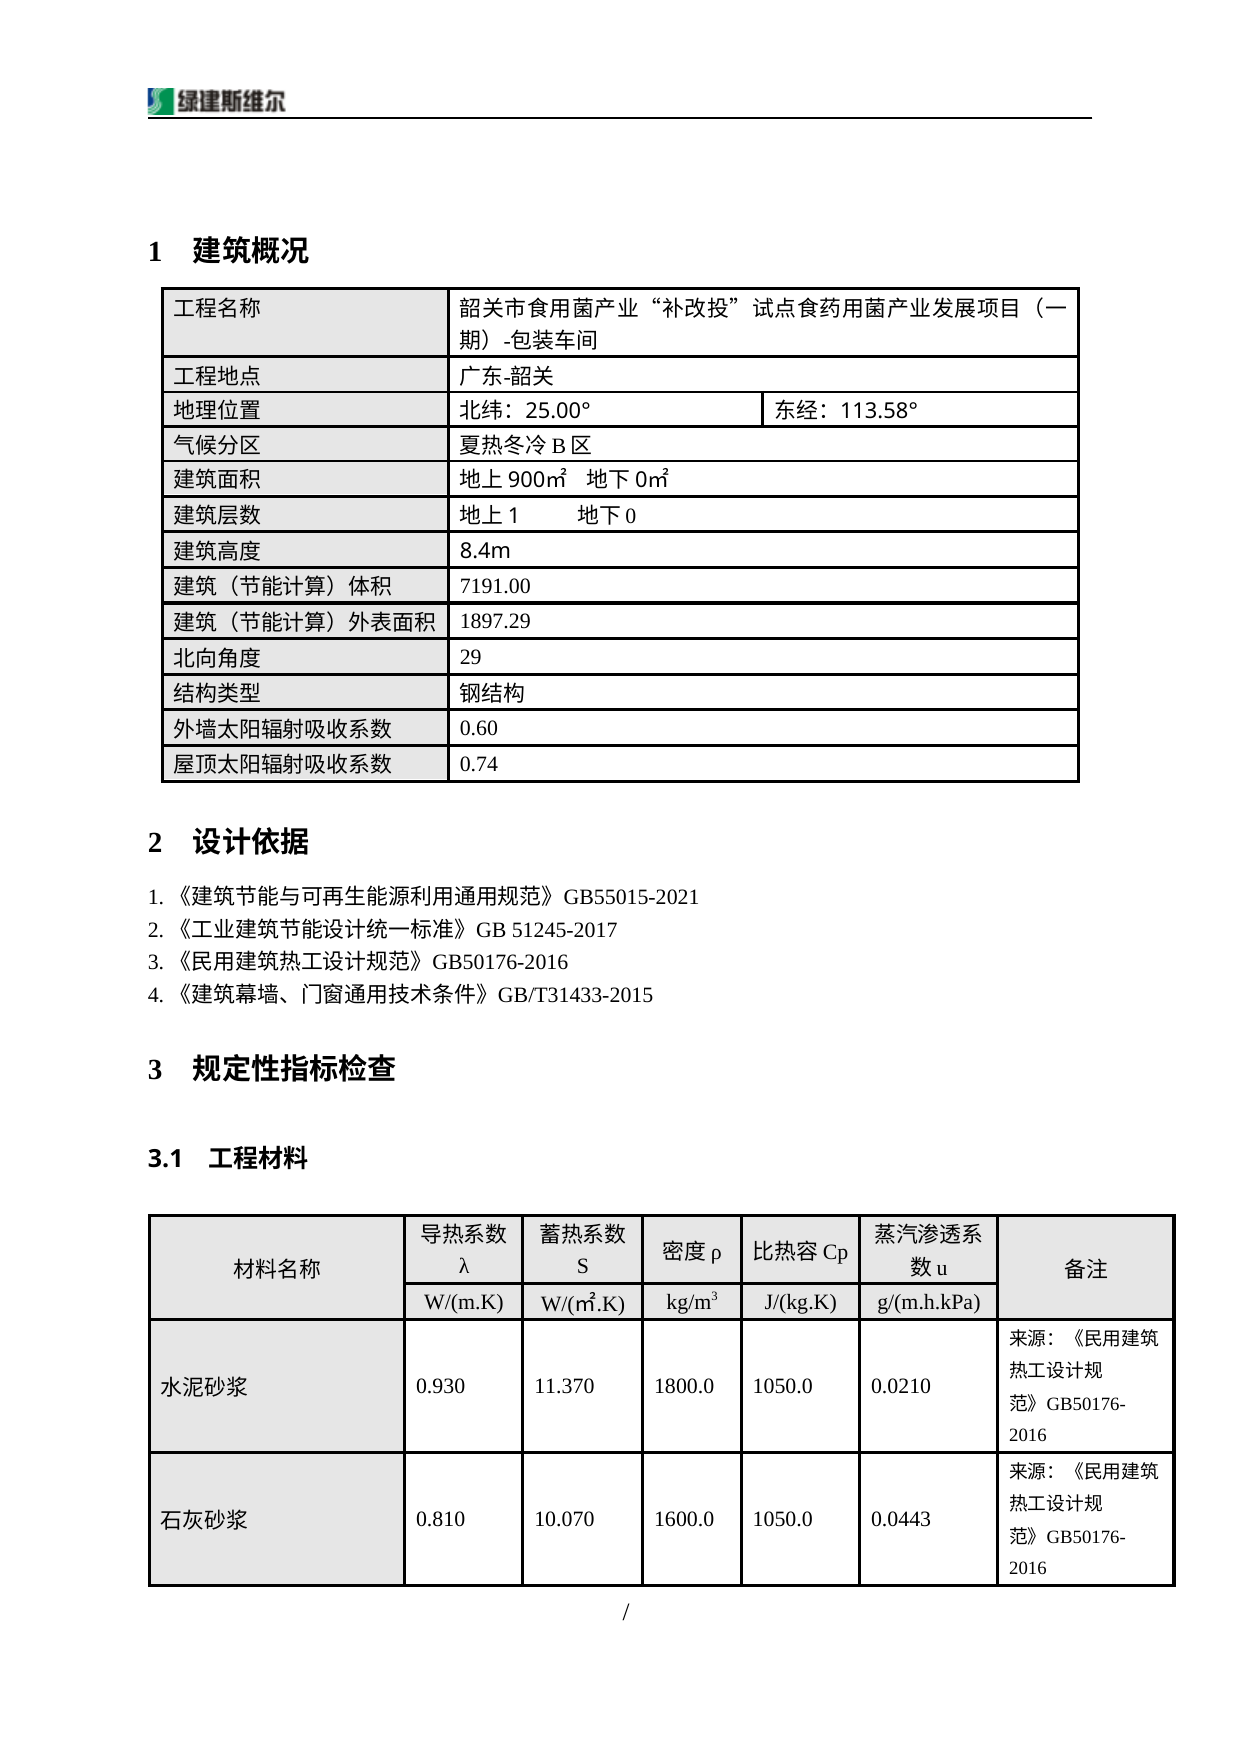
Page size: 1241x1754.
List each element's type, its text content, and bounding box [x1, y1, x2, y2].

table_cell 0.60 [450, 711, 1077, 744]
table_cell J/(kg.K) [743, 1285, 858, 1318]
table_cell 建筑（节能计算）体积 [164, 569, 447, 601]
table_header 比热容Cp [743, 1217, 858, 1282]
table_cell 地上900㎡ 地下0㎡ [450, 462, 1077, 494]
table_cell 东经：113.58° [764, 393, 1077, 425]
table_header 工程名称 [164, 290, 447, 355]
table_header 韶关市食用菌产业“补改投”试点食药用菌产业发展项目（一期）-包装车间 [450, 290, 1077, 355]
table_cell 29 [450, 640, 1077, 673]
table_cell 8.4m [450, 533, 1077, 566]
table_header 导热系数λ [406, 1217, 521, 1282]
table_cell 0.74 [450, 747, 1077, 779]
table_cell 北向角度 [164, 640, 447, 673]
table_cell 石灰砂浆 [151, 1454, 403, 1584]
table_cell 结构类型 [164, 676, 447, 708]
table_cell 来源：《民用建筑热工设计规范》GB50176-2016 [999, 1321, 1172, 1451]
table_cell 建筑层数 [164, 498, 447, 530]
table_cell 工程地点 [164, 358, 447, 391]
table_cell 北纬：25.00° [450, 393, 761, 425]
table_cell 外墙太阳辐射吸收系数 [164, 711, 447, 744]
table_cell 夏热冬冷B区 [450, 428, 1077, 460]
table_cell g/(m.h.kPa) [861, 1285, 996, 1318]
table_cell 1600.0 [644, 1454, 740, 1584]
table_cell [999, 1454, 1172, 1584]
text 4. 《建筑幕墙、门窗通用技术条件》GB/T31433-2015 [148, 976, 1092, 1009]
table_cell 7191.00 [450, 569, 1077, 601]
table_cell 地上1 地下0 [450, 498, 1077, 530]
table_cell 气候分区 [164, 428, 447, 460]
table_header 蓄热系数S [524, 1217, 641, 1282]
table_cell 1800.0 [644, 1321, 740, 1451]
subtitle 规定性指标检查 [148, 1034, 1092, 1099]
subtitle 建筑概况 [148, 216, 1092, 281]
table_cell 广东-韶关 [450, 358, 1077, 391]
table_cell 屋顶太阳辐射吸收系数 [164, 747, 447, 779]
table_header 密度ρ [644, 1217, 740, 1282]
subtitle 工程材料 [148, 1124, 1092, 1189]
subtitle 设计依据 [148, 808, 1092, 873]
table_cell 1897.29 [450, 605, 1077, 637]
table_cell W/(m.K) [406, 1285, 521, 1318]
table_cell kg/m3 [644, 1285, 740, 1318]
text 1. 《建筑节能与可再生能源利用通用规范》GB55015-2021 [148, 879, 1092, 911]
table_cell 地理位置 [164, 393, 447, 425]
table_cell 0.930 [406, 1321, 521, 1451]
table_header 材料名称 [151, 1217, 403, 1318]
table_header 备注 [999, 1217, 1172, 1318]
table_cell W/(㎡.K) [524, 1285, 641, 1318]
table_cell 0.810 [406, 1454, 521, 1584]
table_header 蒸汽渗透系数u [861, 1217, 996, 1282]
table_cell 1050.0 [743, 1454, 858, 1584]
table_cell 0.0210 [861, 1321, 996, 1451]
table_cell 建筑（节能计算）外表面积 [164, 605, 447, 637]
table_cell 0.0443 [861, 1454, 996, 1584]
text 3. 《民用建筑热工设计规范》GB50176-2016 [148, 944, 1092, 976]
table_cell 建筑高度 [164, 533, 447, 566]
table_cell 10.070 [524, 1454, 641, 1584]
picture [147, 88, 289, 115]
table_cell 1050.0 [743, 1321, 858, 1451]
table_cell 11.370 [524, 1321, 641, 1451]
table_cell 建筑面积 [164, 462, 447, 494]
table_cell 钢结构 [450, 676, 1077, 708]
text 2. 《工业建筑节能设计统一标准》GB 51245-2017 [148, 911, 1092, 944]
table_cell 水泥砂浆 [151, 1321, 403, 1451]
